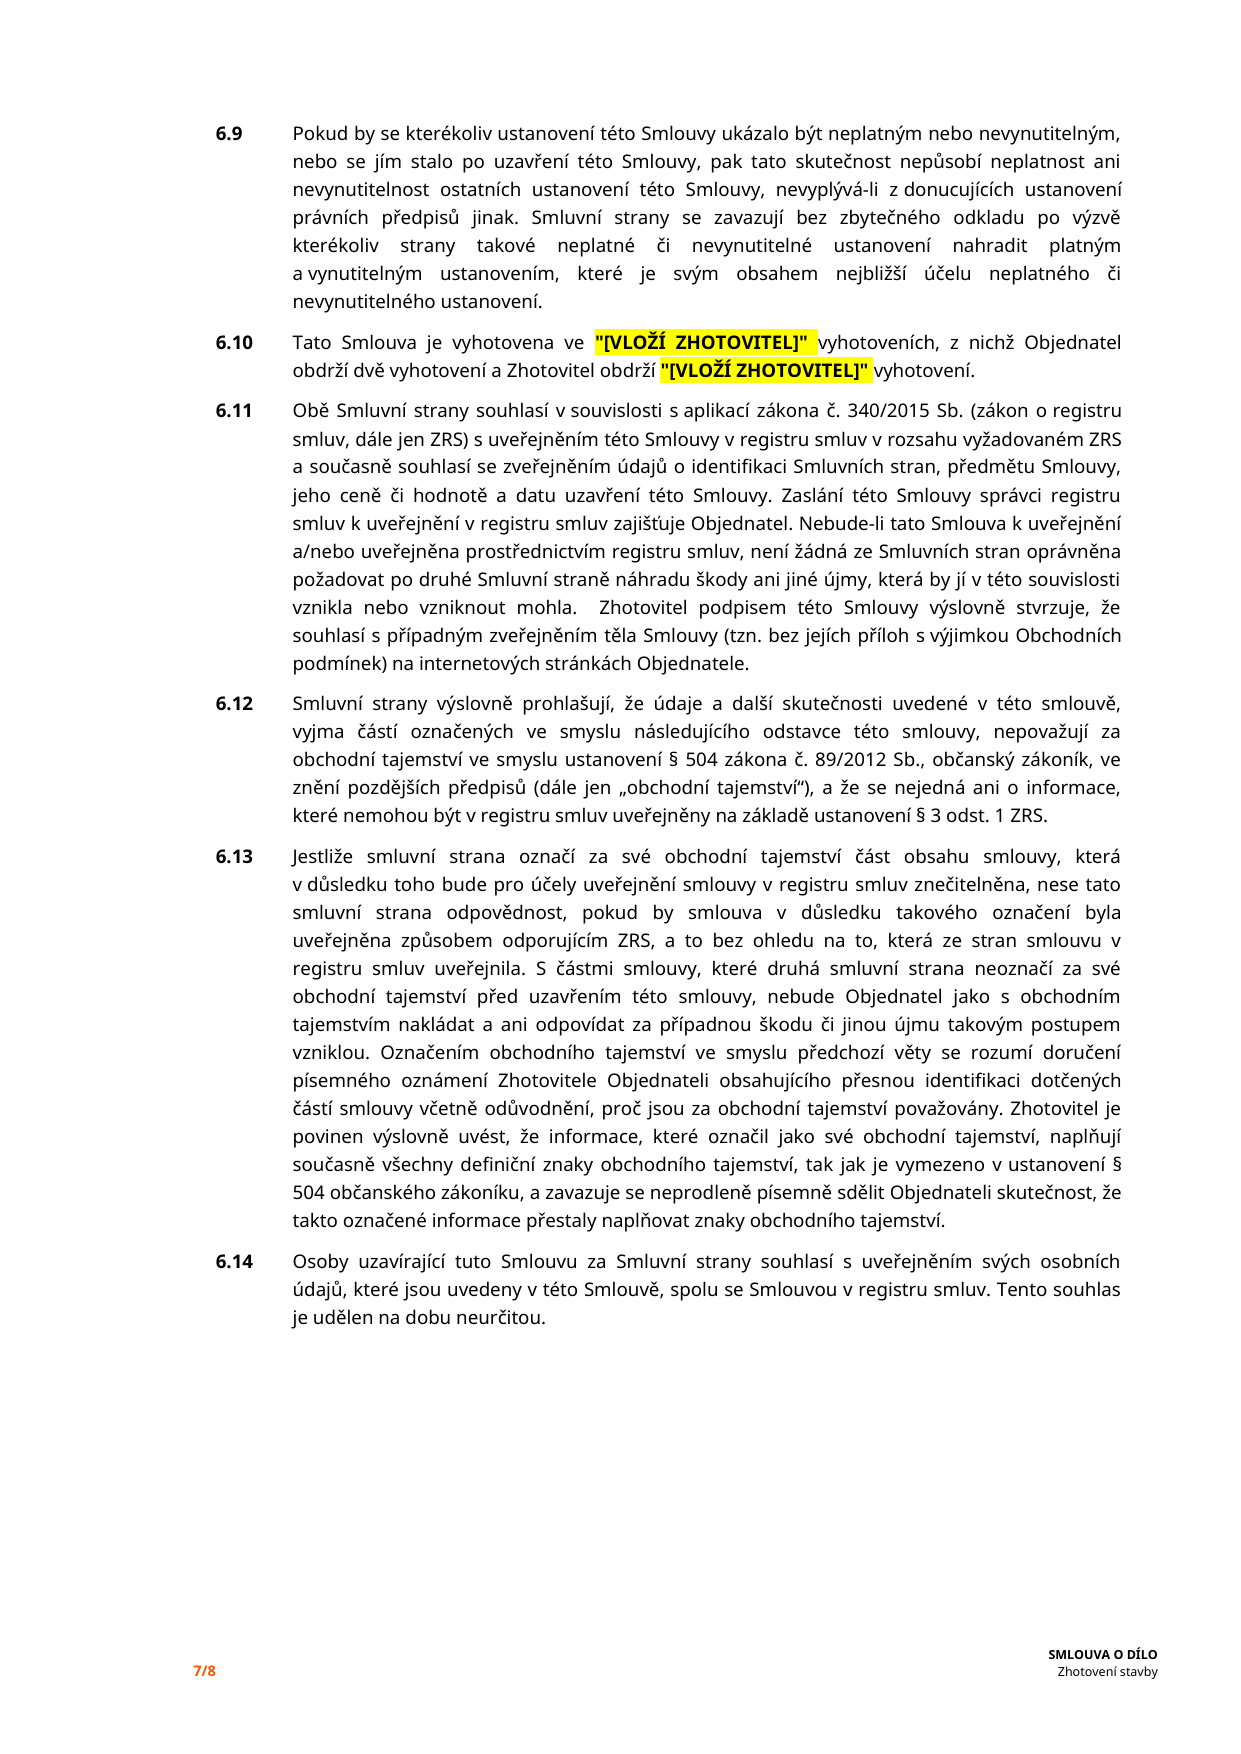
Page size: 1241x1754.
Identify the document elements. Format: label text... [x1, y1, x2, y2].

text Tato Smlouva je vyhotovena ve vyhotoveních, z nichž Objednatel obdrží dvě vyhotovení a Zhotovitel obdrží vyhotovení. [216, 329, 1122, 383]
text Osoby uzavírající tuto Smlouvu za Smluvní strany souhlasí s uveřejněním svých osobních údajů, které jsou uvedeny v této Smlouvě, spolu se Smlouvou v registru smluv. Tento souhlas je udělen na dobu neurčitou. [216, 1248, 1122, 1329]
text Jestliže smluvní strana označí za své obchodní tajemství část obsahu smlouvy, která v důsledku toho bude pro účely uveřejnění smlouvy v registru smluv znečitelněna, nese tato smluvní strana odpovědnost, pokud by smlouva v důsledku takového označení byla uveřejněna způsobem odporujícím ZRS, a to bez ohledu na to, která ze stran smlouvu v registru smluv uveřejnila. S částmi smlouvy, které druhá smluvní strana neoznačí za své obchodní tajemství před uzavřením této smlouvy, nebude Objednatel jako s obchodním tajemstvím nakládat a ani odpovídat za případnou škodu či jinou újmu takovým postupem vzniklou. Označením obchodního tajemství ve smyslu předchozí věty se rozumí doručení písemného oznámení Zhotovitele Objednateli obsahujícího přesnou identifikaci dotčených částí smlouvy včetně odůvodnění, proč jsou za obchodní tajemství považovány. Zhotovitel je povinen výslovně uvést, že informace, které označil jako své obchodní tajemství, naplňují současně všechny definiční znaky obchodního tajemství, tak jak je vymezeno v ustanovení § 504 občanského zákoníku, a zavazuje se neprodleně písemně sdělit Objednateli skutečnost, že takto označené informace přestaly naplňovat znaky obchodního tajemství. [216, 843, 1122, 1233]
text Obě Smluvní strany souhlasí v souvislosti s aplikací zákona č. 340/2015 Sb. (zákon o registru smluv, dále jen ZRS) s uveřejněním této Smlouvy v registru smluv v rozsahu vyžadovaném ZRS a současně souhlasí se zveřejněním údajů o identifikaci Smluvních stran, předmětu Smlouvy, jeho ceně či hodnotě a datu uzavření této Smlouvy. Zaslání této Smlouvy správci registru smluv k uveřejnění v registru smluv zajišťuje Objednatel. Nebude-li tato Smlouva k uveřejnění a/nebo uveřejněna prostřednictvím registru smluv, není žádná ze Smluvních stran oprávněna požadovat po druhé Smluvní straně náhradu škody ani jiné újmy, která by jí v této souvislosti vznikla nebo vzniknout mohla. Zhotovitel podpisem této Smlouvy výslovně stvrzuje, že souhlasí s případným zveřejněním těla Smlouvy (tzn. bez jejích příloh s výjimkou Obchodních podmínek) na internetových stránkách Objednatele. [216, 398, 1122, 676]
text Pokud by se kterékoliv ustanovení této Smlouvy ukázalo být neplatným nebo nevynutitelným, nebo se jím stalo po uzavření této Smlouvy, pak tato skutečnost nepůsobí neplatnost ani nevynutitelnost ostatních ustanovení této Smlouvy, nevyplývá-li z donucujících ustanovení právních předpisů jinak. Smluvní strany se zavazují bez zbytečného odkladu po výzvě kterékoliv strany takové neplatné či nevynutitelné ustanovení nahradit platným a vynutitelným ustanovením, které je svým obsahem nejbližší účelu neplatného či nevynutitelného ustanovení. [216, 121, 1122, 314]
text Smluvní strany výslovně prohlašují, že údaje a další skutečnosti uvedené v této smlouvě, vyjma částí označených ve smyslu následujícího odstavce této smlouvy, nepovažují za obchodní tajemství ve smyslu ustanovení § 504 zákona č. 89/2012 Sb., občanský zákoník, ve znění pozdějších předpisů (dále jen „obchodní tajemství“), a že se nejedná ani o informace, které nemohou být v registru smluv uveřejněny na základě ustanovení § 3 odst. 1 ZRS. [216, 691, 1122, 828]
